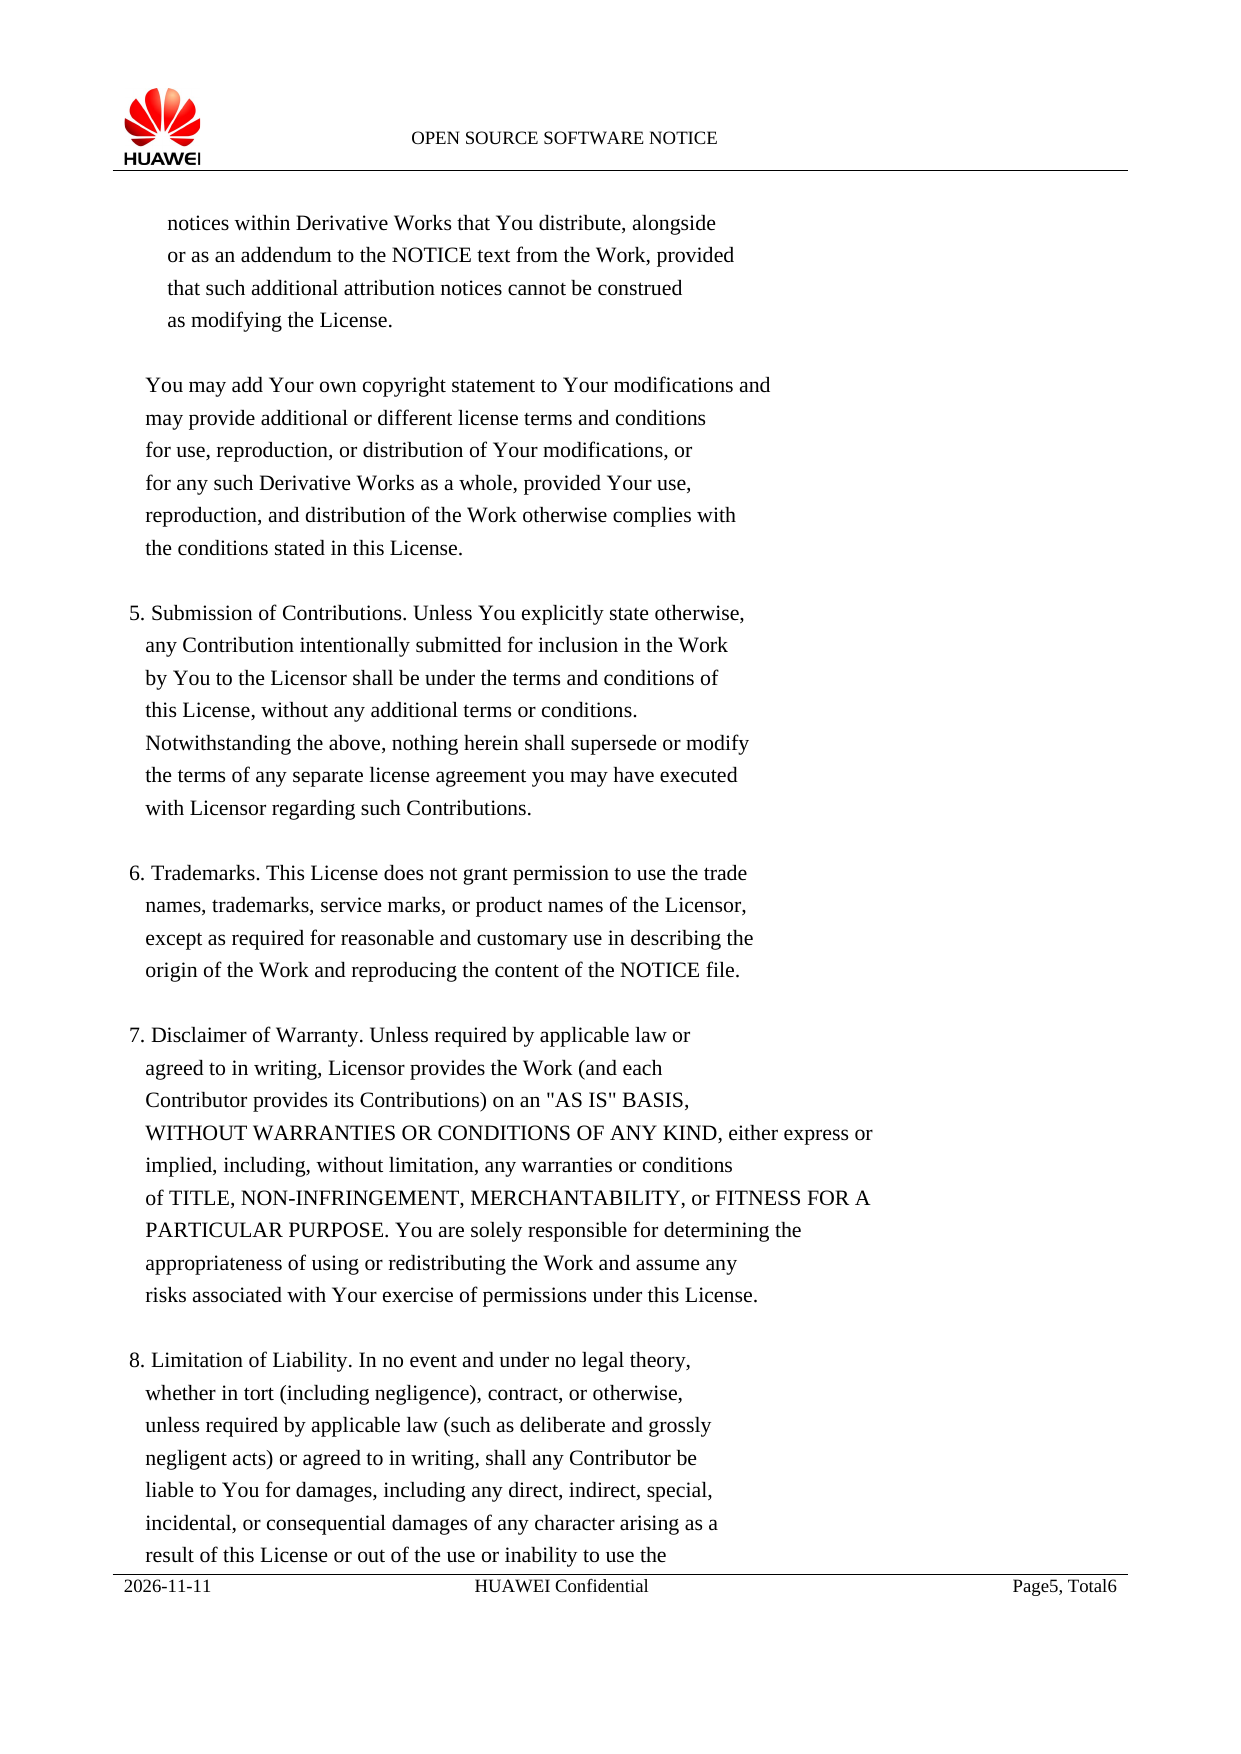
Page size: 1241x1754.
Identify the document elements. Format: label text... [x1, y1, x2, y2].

picture [124, 88, 201, 165]
